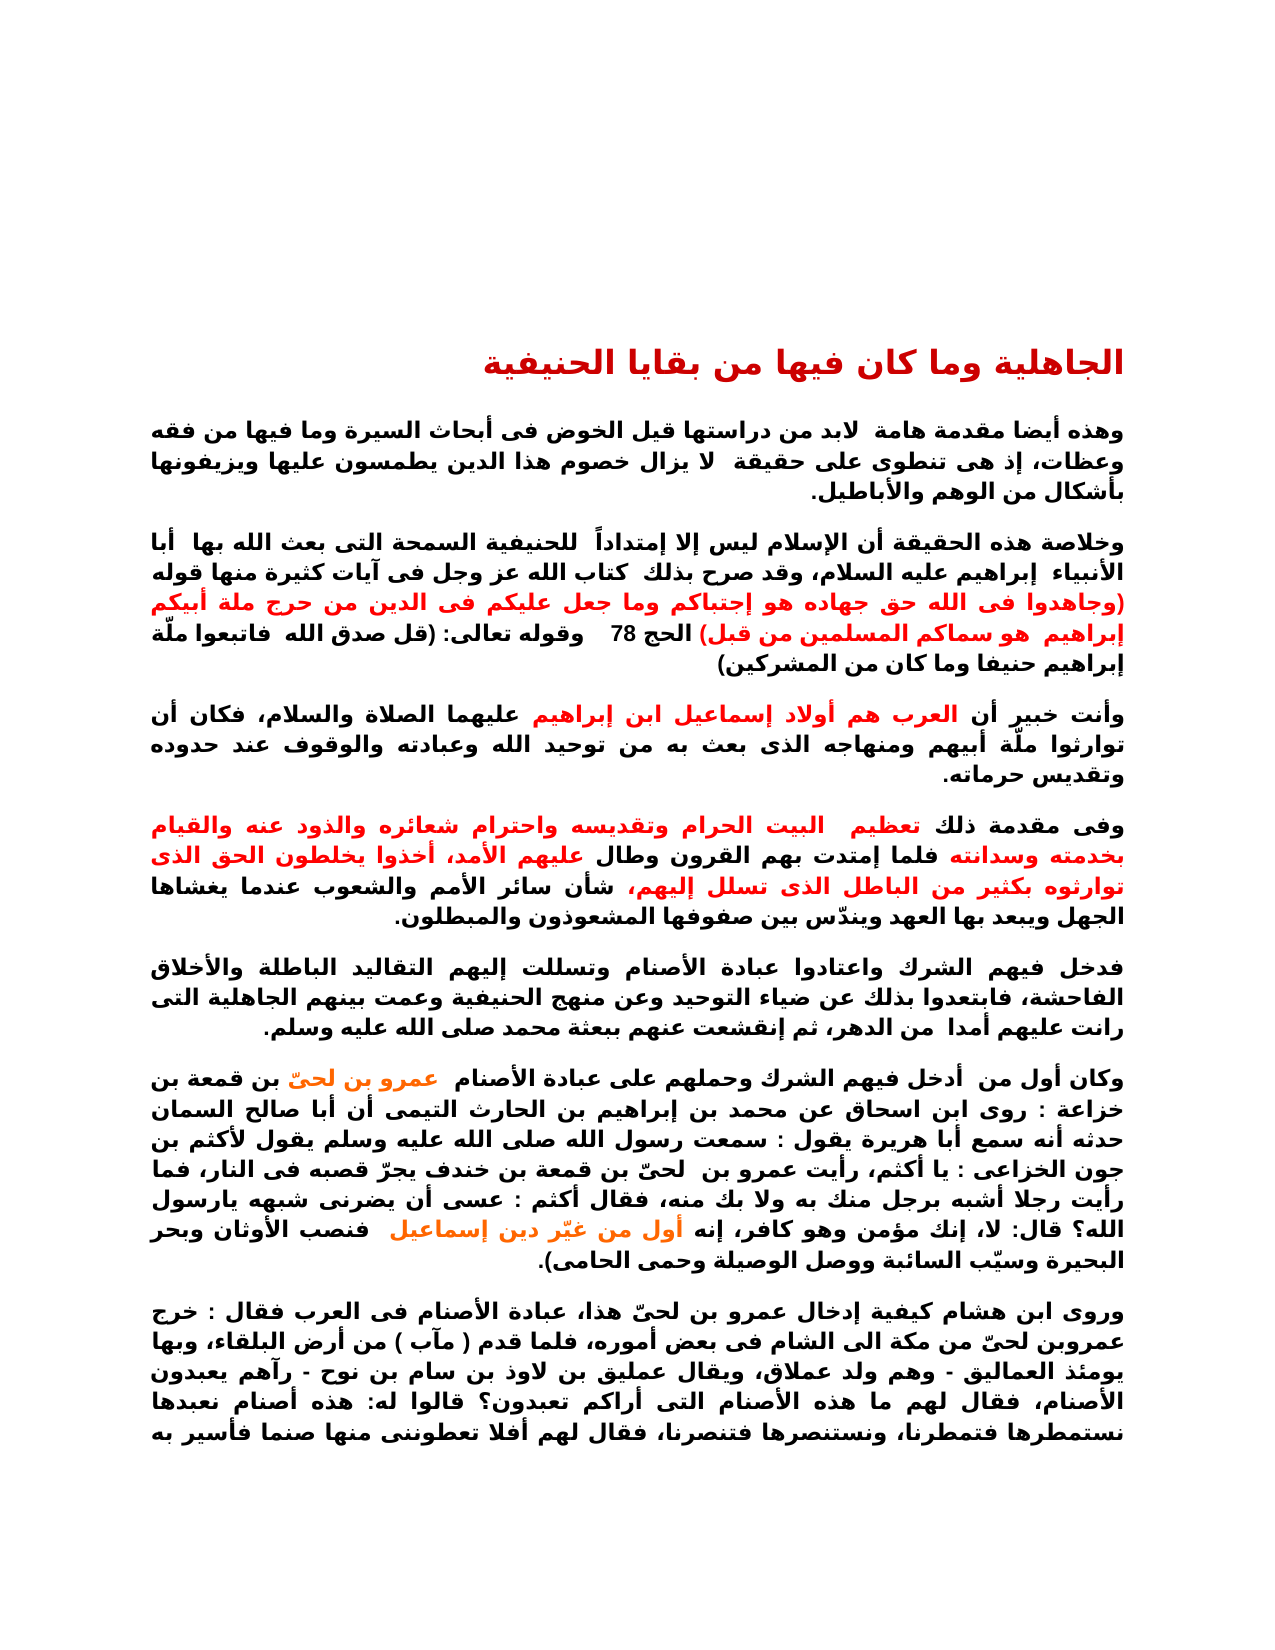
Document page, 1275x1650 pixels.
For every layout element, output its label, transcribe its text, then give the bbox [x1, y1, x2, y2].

text وكان أول من أدخل فيهم الشرك وحملهم على عبادة الأصنام عمرو بن لحىّ بن قمعة بن خزاعة : روى ابن اسحاق عن محمد بن إبراهيم بن الحارث التيمى أن أبا صالح السمان حدثه أنه سمع أبا هريرة يقول : سمعت رسول الله صلى الله عليه وسلم يقول لأكثم بن جون الخزاعى : يا أكثم، رأيت عمرو بن لحىّ بن قمعة بن خندف يجرّ قصبه فى النار، فما رأيت رجلا أشبه برجل منك به ولا بك منه، فقال أكثم : عسى أن يضرنى شبهه يارسول الله؟ قال: لا، إنك مؤمن وهو كافر، إنه أول من غيّر دين إسماعيل فنصب الأوثان وبحر البحيرة وسيّب السائبة ووصل الوصيلة وحمى الحامى). [150, 1065, 1125, 1273]
text وأنت خبير أن العرب هم أولاد إسماعيل ابن إبراهيم عليهما الصلاة والسلام، فكان أن توارثوا ملّة أبيهم ومنهاجه الذى بعث به من توحيد الله وعبادته والوقوف عند حدوده وتقديس حرماته. [150, 701, 1125, 787]
text وخلاصة هذه الحقيقة أن الإسلام ليس إلا إمتداداً للحنيفية السمحة التى بعث الله بها أبا الأنبياء إبراهيم عليه السلام، وقد صرح بذلك كتاب الله عز وجل فى آيات كثيرة منها قوله (وجاهدوا فى الله حق جهاده هو إجتباكم وما جعل عليكم فى الدين من حرج ملة أبيكم إبراهيم هو سماكم المسلمين من قبل) الحج 78 وقوله تعالى: (قل صدق الله فاتبعوا ملّة إبراهيم حنيفا وما كان من المشركين) [150, 529, 1125, 676]
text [150, 1298, 1125, 1445]
text الجاهلية وما كان فيها من بقايا الحنيفية [150, 344, 1125, 382]
text فدخل فيهم الشرك واعتادوا عبادة الأصنام وتسللت إليهم التقاليد الباطلة والأخلاق الفاحشة، فابتعدوا بذلك عن ضياء التوحيد وعن منهج الحنيفية وعمت بينهم الجاهلية التى رانت عليهم أمدا من الدهر، ثم إنقشعت عنهم ببعثة محمد صلى الله عليه وسلم. [150, 954, 1125, 1041]
text وفى مقدمة ذلك تعظيم البيت الحرام وتقديسه واحترام شعائره والذود عنه والقيام بخدمته وسدانته فلما إمتدت بهم القرون وطال عليهم الأمد، أخذوا يخلطون الحق الذى توارثوه بكثير من الباطل الذى تسلل إليهم، شأن سائر الأمم والشعوب عندما يغشاها الجهل ويبعد بها العهد ويندّس بين صفوفها المشعوذون والمبطلون. [150, 812, 1125, 929]
text وهذه أيضا مقدمة هامة لابد من دراستها قيل الخوض فى أبحاث السيرة وما فيها من فقه وعظات، إذ هى تنطوى على حقيقة لا يزال خصوم هذا الدين يطمسون عليها ويزيفونها بأشكال من الوهم والأباطيل. [150, 417, 1125, 504]
